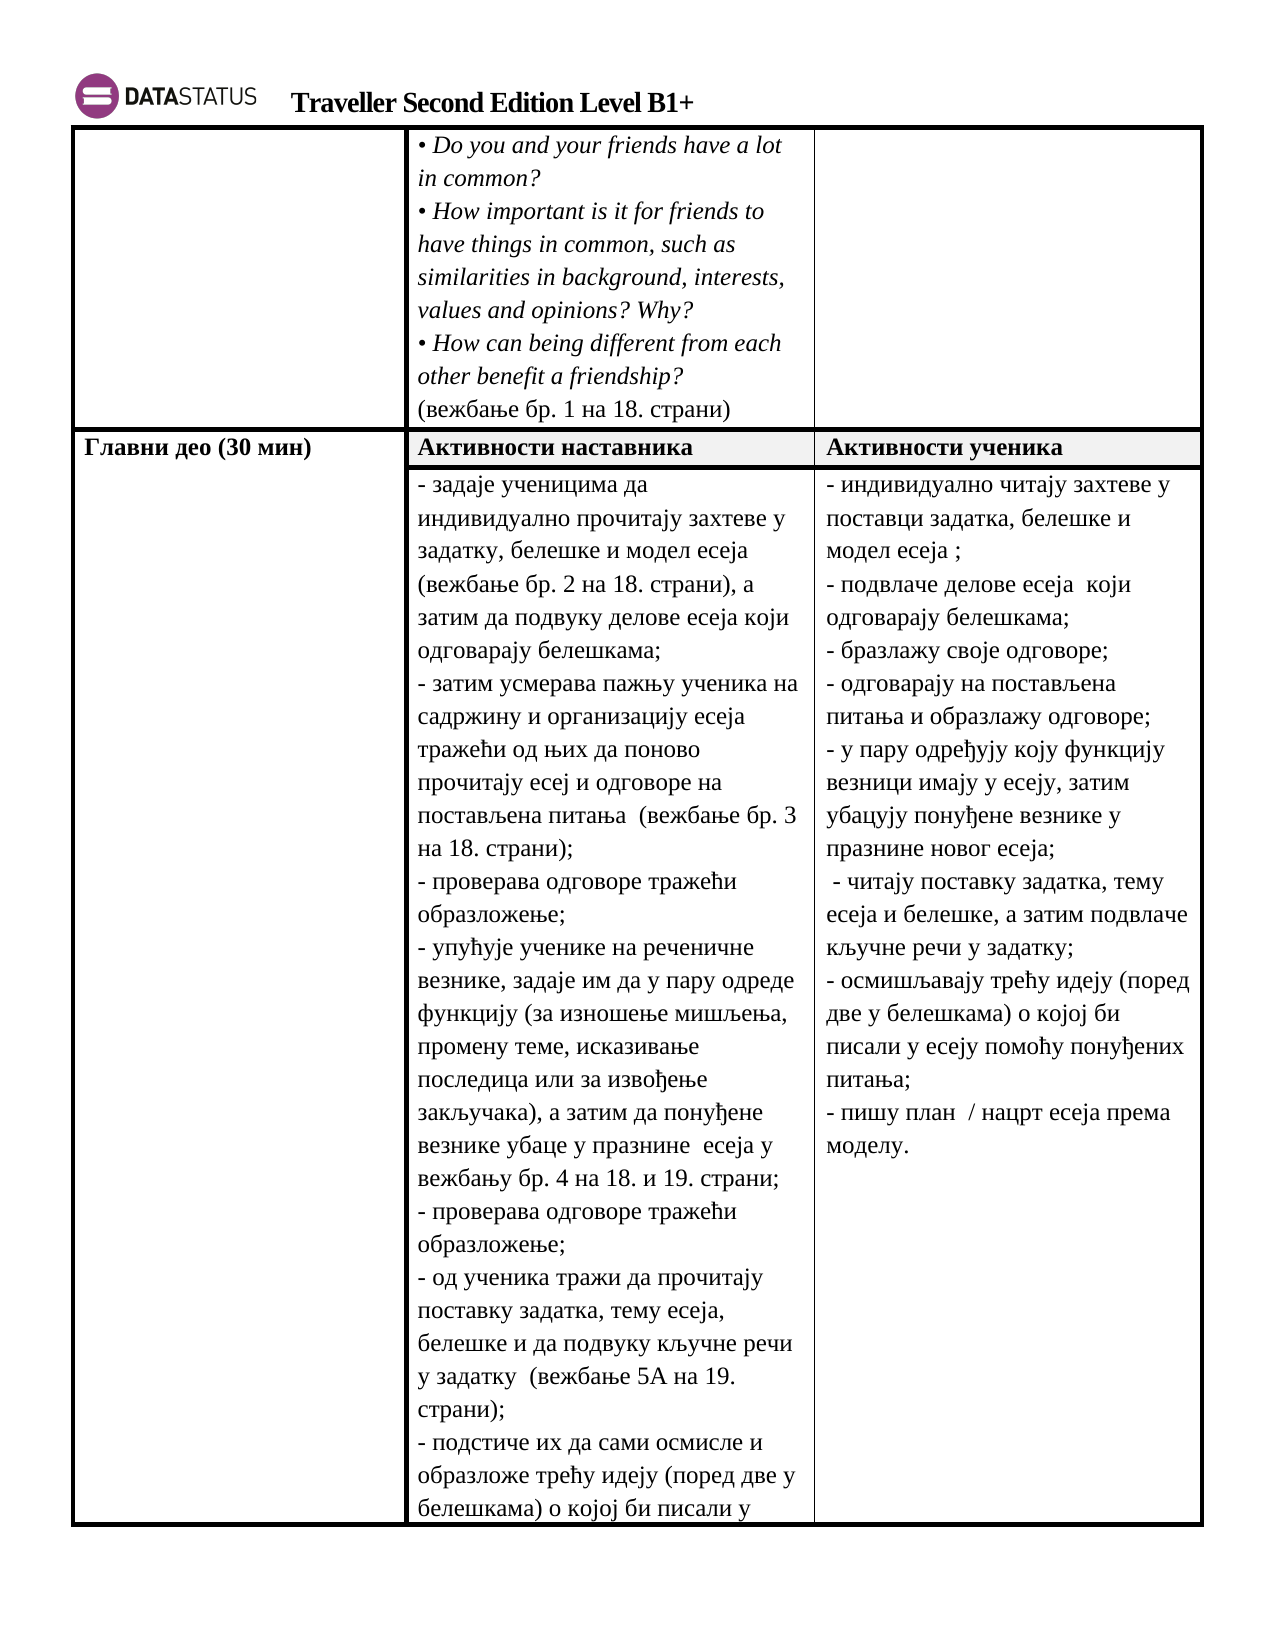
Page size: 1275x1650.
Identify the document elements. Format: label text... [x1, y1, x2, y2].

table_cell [409, 130, 814, 427]
picture [75, 73, 257, 119]
table_cell Главни део (30 мин) [75, 432, 404, 1522]
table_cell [815, 130, 1200, 427]
table_cell Активности ученика [815, 432, 1200, 465]
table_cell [815, 470, 1200, 1522]
table_cell Активности наставника [409, 432, 814, 465]
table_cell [409, 470, 814, 1522]
